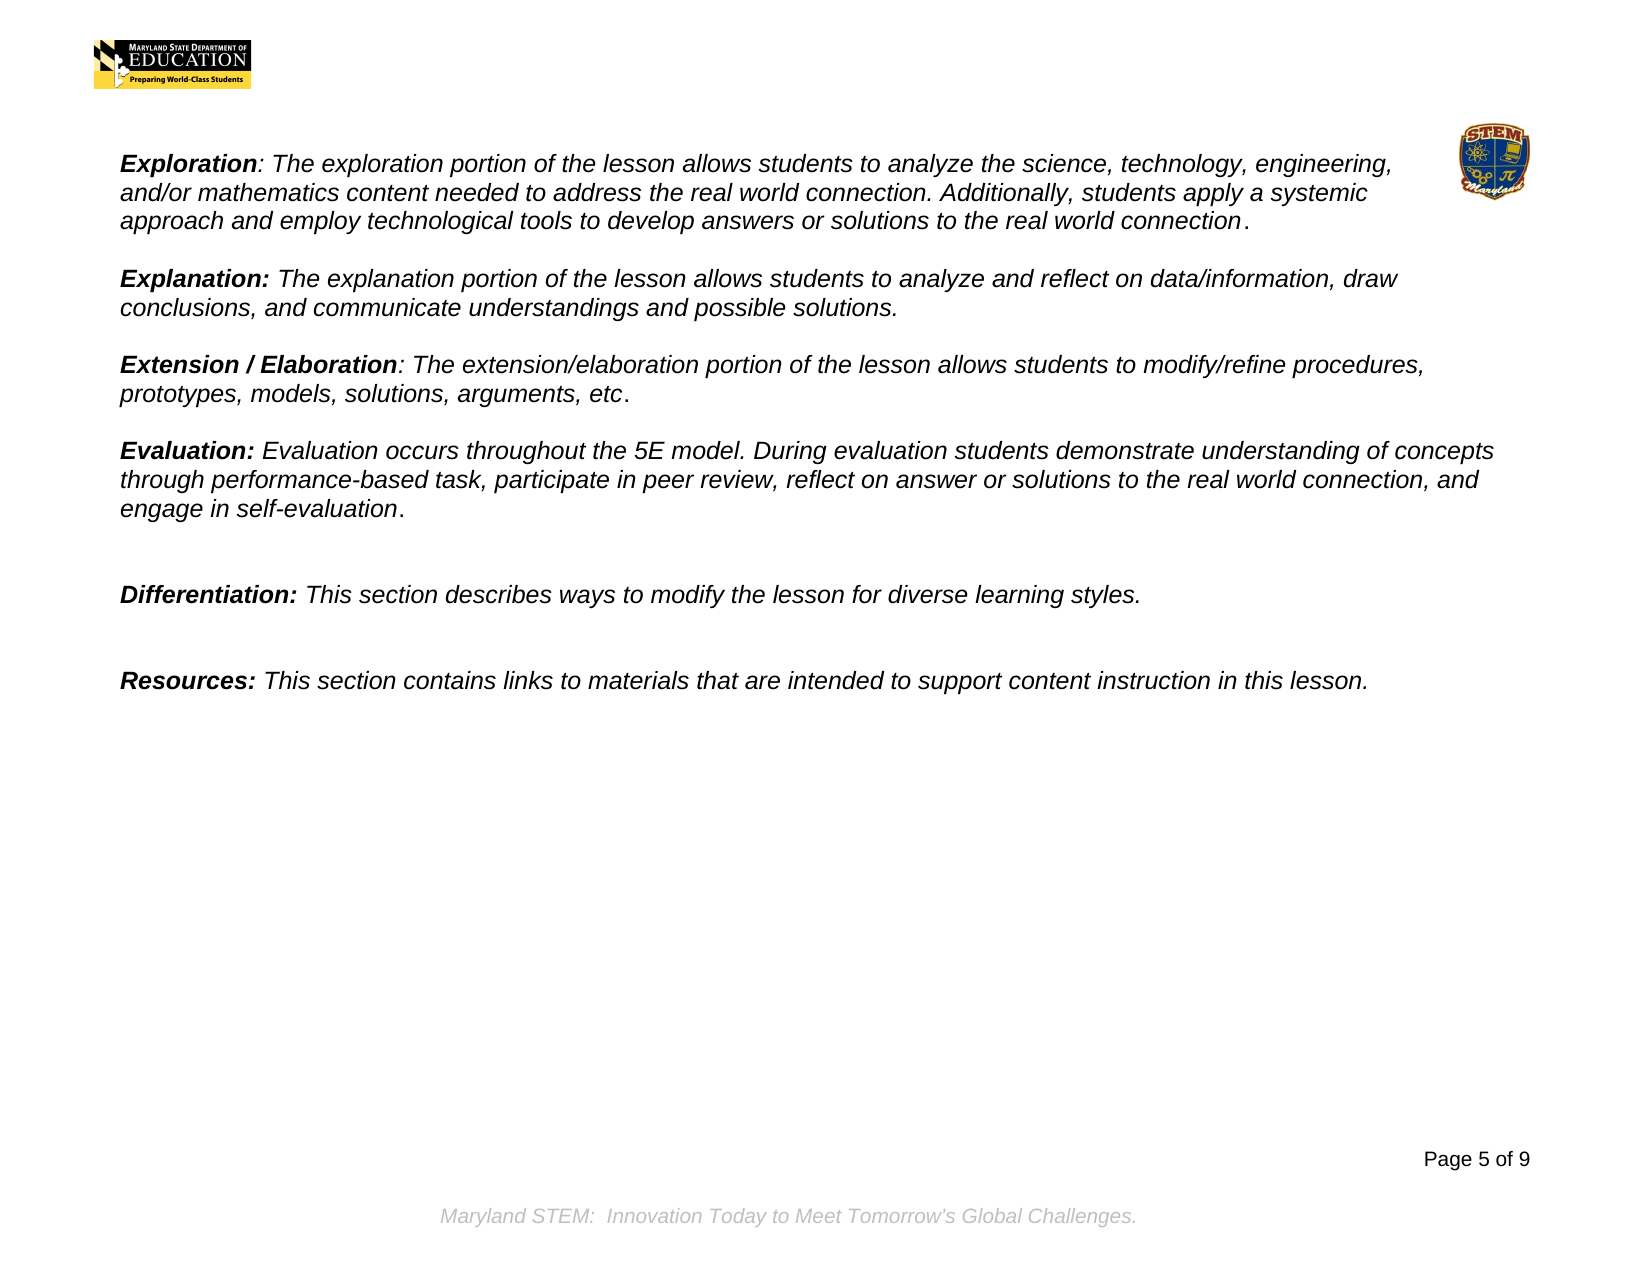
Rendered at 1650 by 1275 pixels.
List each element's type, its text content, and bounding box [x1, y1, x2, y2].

picture [93, 40, 252, 89]
picture [1458, 123, 1530, 149]
text Differentiation: This section describes ways to modify the lesson for diverse learning styles. [120, 580, 1530, 609]
text Explanation: The explanation portion of the lesson allows students to analyze and reflect on data/information, draw conclusions, and communicate understandings and possible solutions. [120, 264, 1530, 321]
text Extension / Elaboration: The extension/elaboration portion of the lesson allows students to modify/refine procedures, prototypes, models, solutions, arguments, etc. [120, 350, 1530, 407]
text Evaluation: Evaluation occurs throughout the 5E model. During evaluation students demonstrate understanding of concepts through performance-based task, participate in peer review, reflect on answer or solutions to the real world connection, and engage in self-evaluation. [120, 436, 1530, 522]
text Exploration: The exploration portion of the lesson allows students to analyze the science, technology, engineering, and/or mathematics content needed to address the real world connection. Additionally, students apply a systemic approach and employ technological tools to develop answers or solutions to the real world connection. [120, 149, 1530, 235]
text Resources: This section contains links to materials that are intended to support content instruction in this lesson. [120, 666, 1530, 695]
